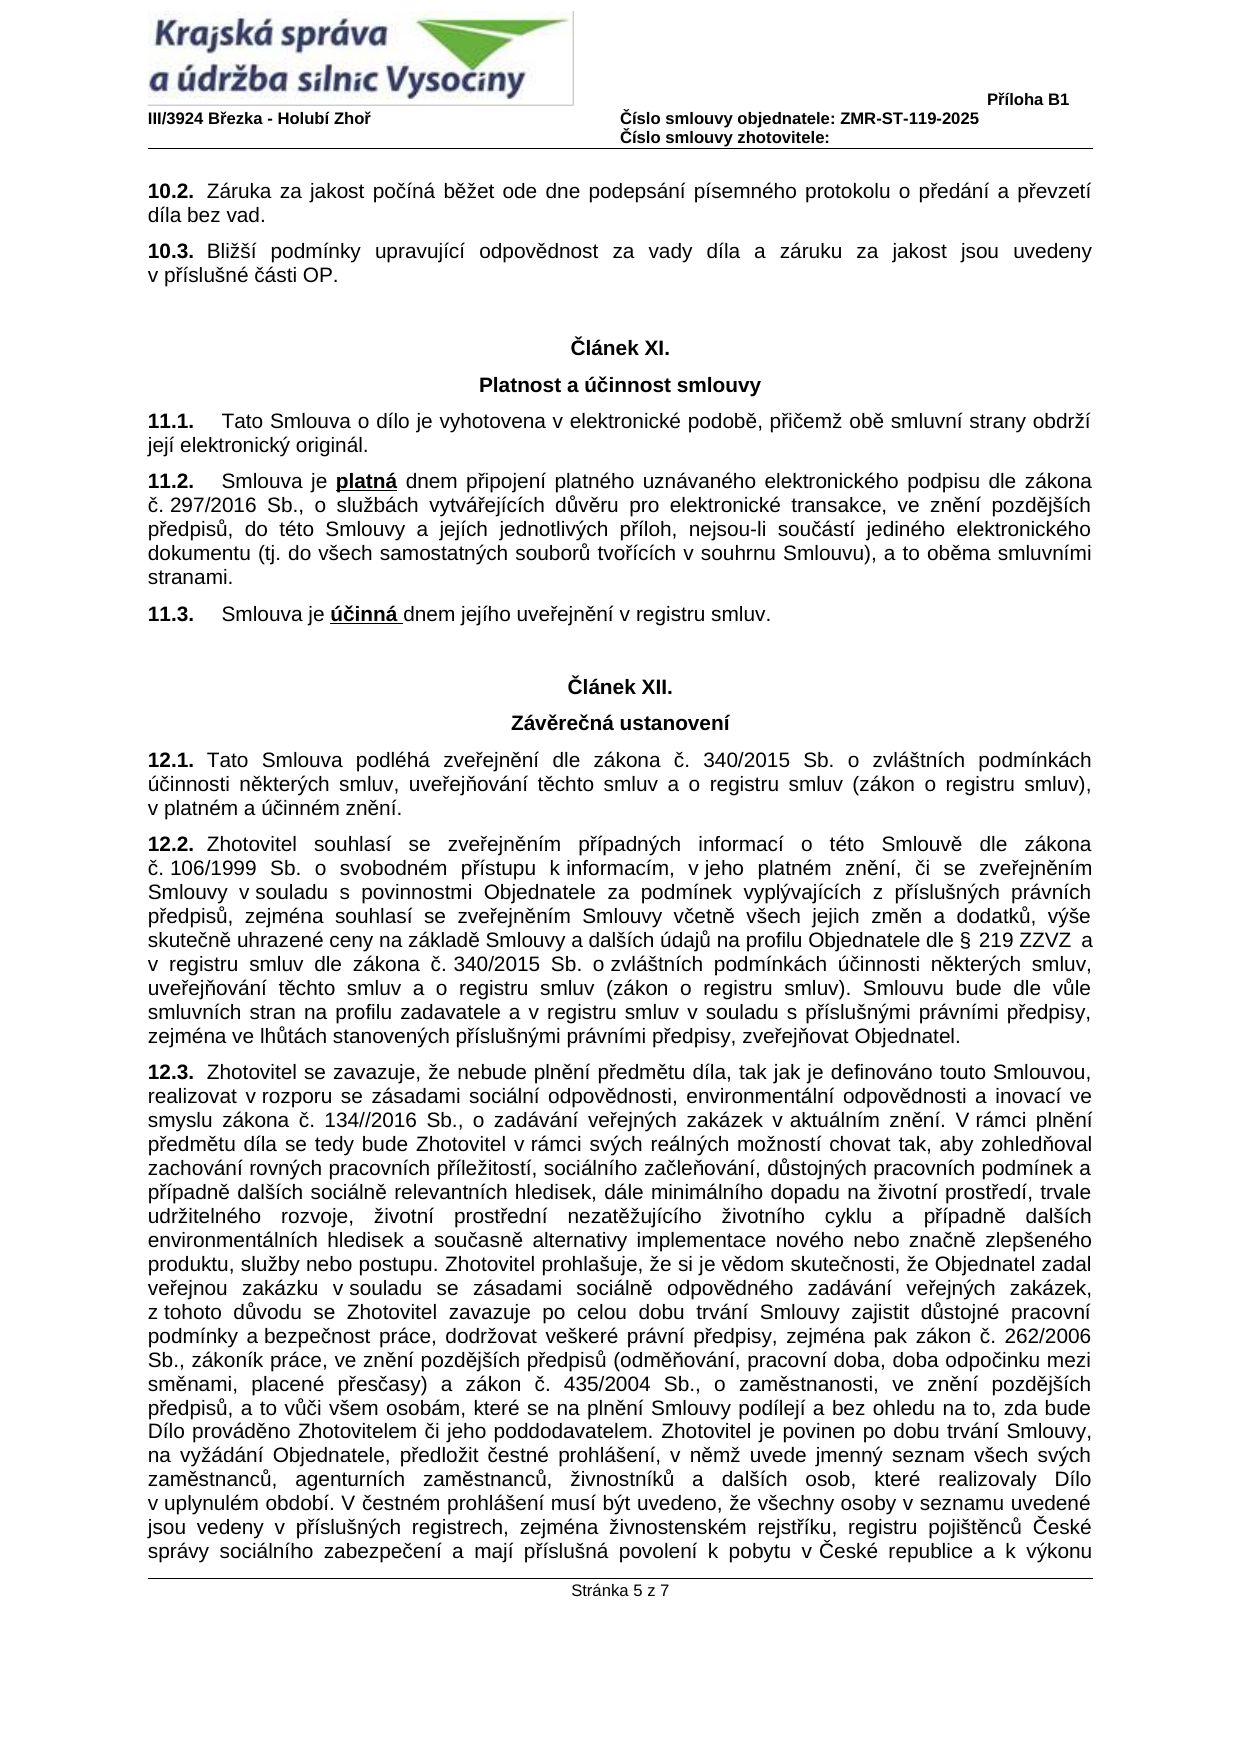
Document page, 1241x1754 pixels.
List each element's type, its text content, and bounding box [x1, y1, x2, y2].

list Tato Smlouva podléhá zveřejnění dle zákona č. 340/2015 Sb. o zvláštních podmínkách účinnosti některých smluv, uveřejňování těchto smluv a o registru smluv (zákon o registru smluv), v platném a účinném znění. [148, 747, 1093, 819]
list Tato Smlouva o dílo je vyhotovena v elektronické podobě, přičemž obě smluvní strany obdrží její elektronický originál. [148, 409, 1093, 457]
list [148, 1060, 1093, 1563]
list Bližší podmínky upravující odpovědnost za vady díla a záruku za jakost jsou uvedeny v příslušné části OP. [148, 239, 1093, 287]
list Smlouva je účinná dnem jejího uveřejnění v registru smluv. [148, 602, 1093, 626]
subtitle Závěrečná ustanovení [148, 711, 1093, 735]
list Smlouva je platná dnem připojení platného uznávaného elektronického podpisu dle zákona č. 297/2016 Sb., o službách vytvářejících důvěru pro elektronické transakce, ve znění pozdějších předpisů, do této Smlouvy a jejích jednotlivých příloh, nejsou-li součástí jediného elektronického dokumentu (tj. do všech samostatných souborů tvořících v souhrnu Smlouvu), a to oběma smluvními stranami. [148, 469, 1093, 589]
list Záruka za jakost počíná běžet ode dne podepsání písemného protokolu o předání a převzetí díla bez vad. [148, 179, 1093, 227]
text Článek XI. [148, 336, 1093, 360]
picture [147, 11, 574, 107]
text Článek XII. [148, 674, 1093, 698]
list Zhotovitel souhlasí se zveřejněním případných informací o této Smlouvě dle zákona č. 106/1999 Sb. o svobodném přístupu k informacím, v jeho platném znění, či se zveřejněním Smlouvy v souladu s povinnostmi Objednatele za podmínek vyplývajících z příslušných právních předpisů, zejména souhlasí se zveřejněním Smlouvy včetně všech jejich změn a dodatků, výše skutečně uhrazené ceny na základě Smlouvy a dalších údajů na profilu Objednatele dle § 219 ZZVZ a v registru smluv dle zákona č. 340/2015 Sb. o zvláštních podmínkách účinnosti některých smluv, uveřejňování těchto smluv a o registru smluv (zákon o registru smluv). Smlouvu bude dle vůle smluvních stran na profilu zadavatele a v registru smluv v souladu s příslušnými právními předpisy, zejména ve lhůtách stanovených příslušnými právními předpisy, zveřejňovat Objednatel. [148, 832, 1093, 1047]
subtitle Platnost a účinnost smlouvy [148, 372, 1093, 396]
